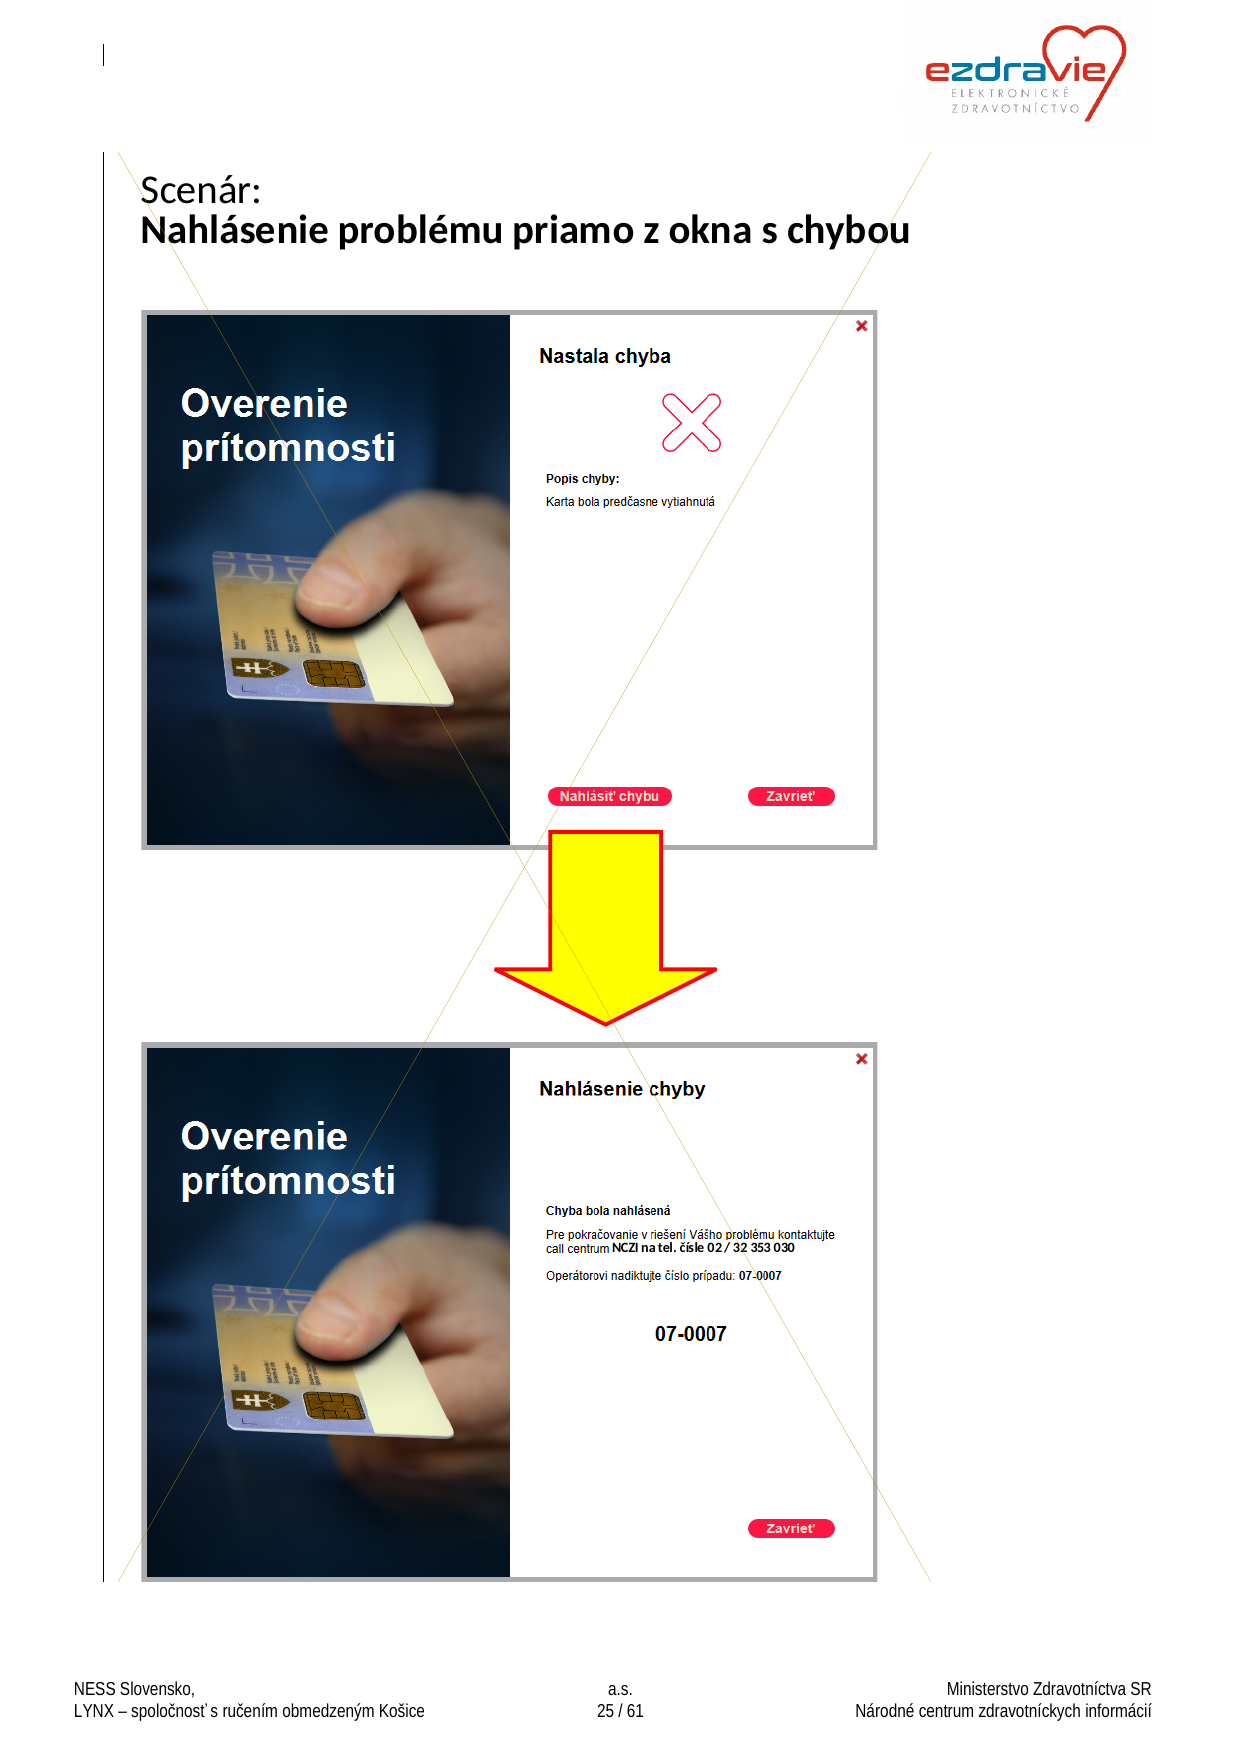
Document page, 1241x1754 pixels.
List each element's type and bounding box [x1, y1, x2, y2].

picture [899, 3, 1152, 144]
